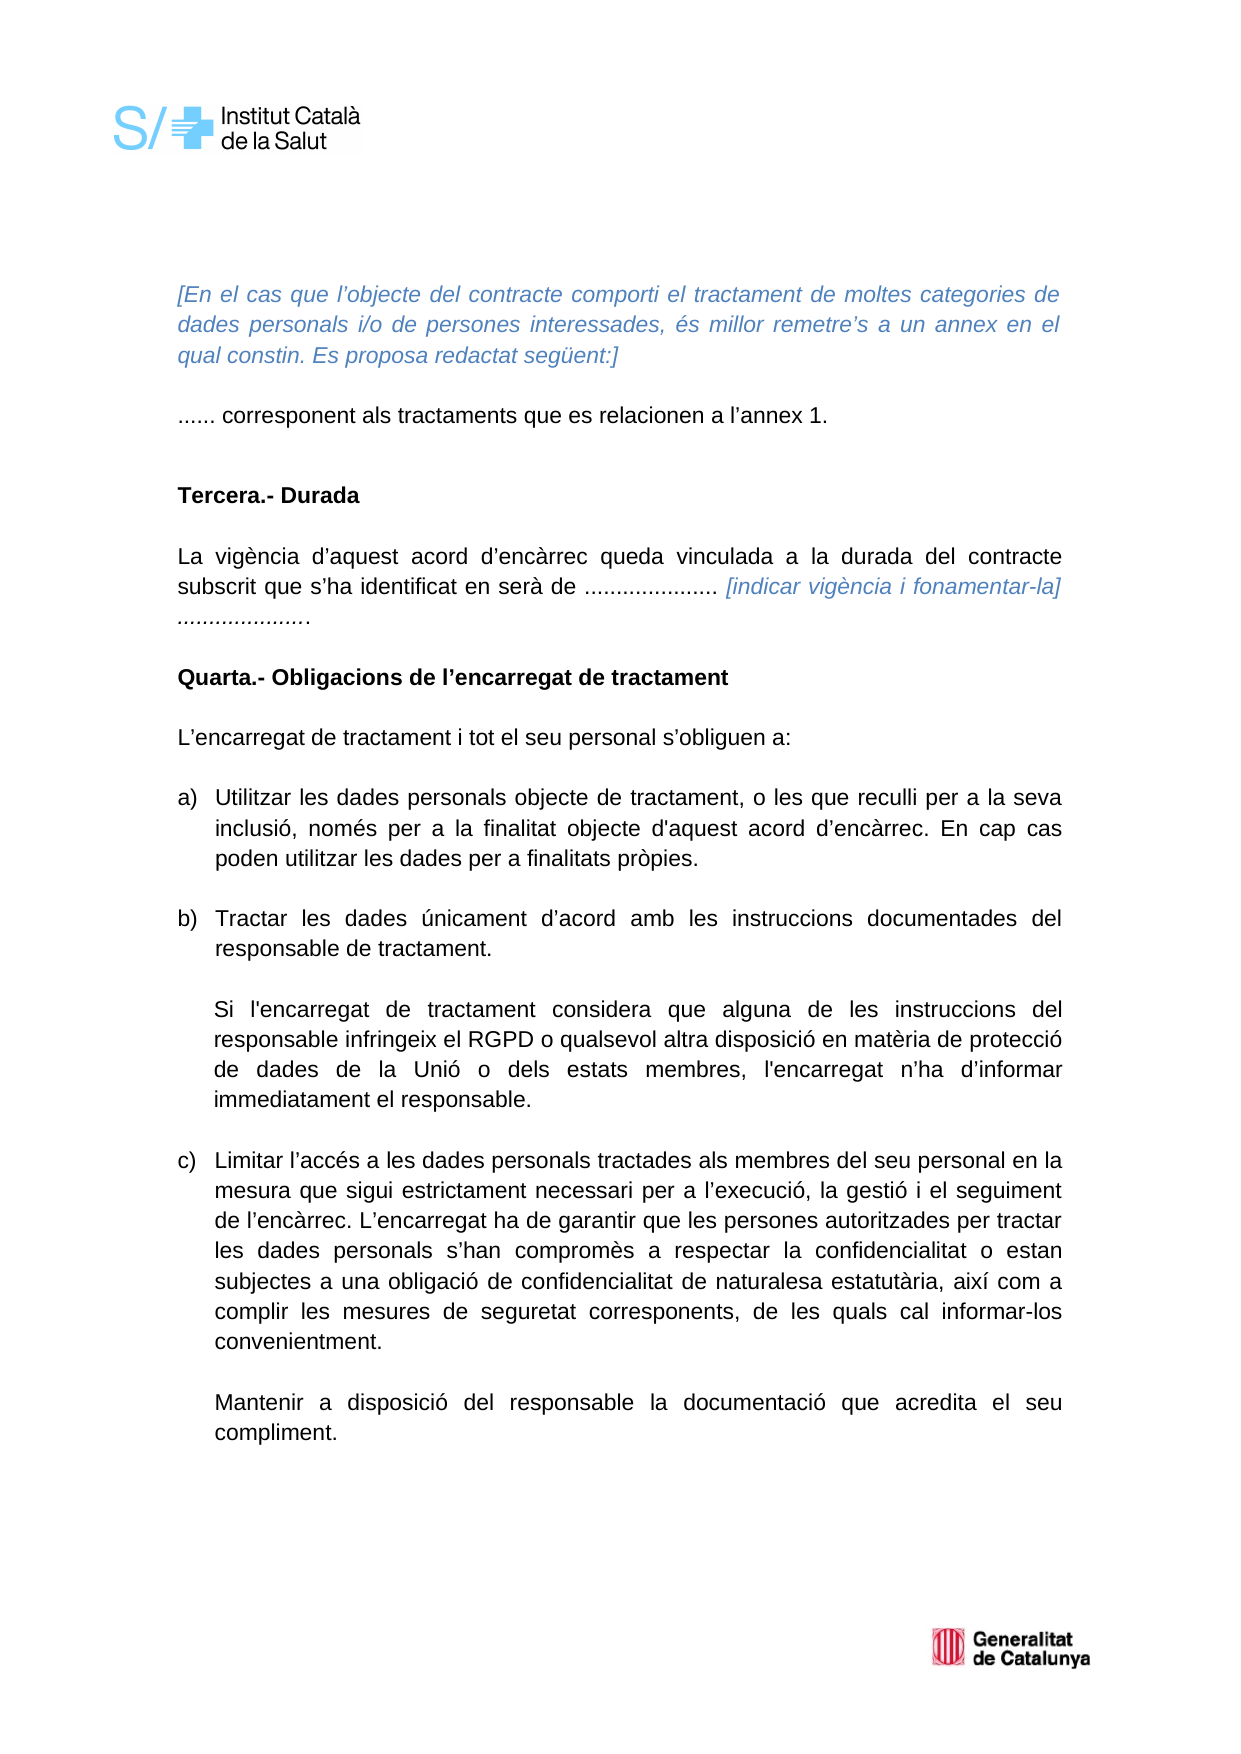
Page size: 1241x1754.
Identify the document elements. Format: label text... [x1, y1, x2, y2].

text Quarta.- Obligacions de l’encarregat de tractament [177, 663, 1063, 690]
list Tractar les dades únicament d’acord amb les instruccions documentades del responsable de tractament. [177, 905, 1063, 962]
picture [893, 1621, 1129, 1674]
text ...... corresponent als tractaments que es relacionen a l’annex 1. [177, 402, 1063, 428]
text Tercera.- Durada [177, 482, 1063, 509]
text [En el cas que l’objecte del contracte comporti el tractament de moltes categories de dades personals i/o de persones interessades, és millor remetre’s a un annex en el qual constin. Es proposa redactat següent:] [177, 281, 1063, 368]
text Si l'encarregat de tractament considera que alguna de les instruccions del responsable infringeix el RGPD o qualsevol altra disposició en matèria de protecció de dades de la Unió o dels estats membres, l'encarregat n’ha d’informar immediatament el responsable. [213, 996, 1063, 1113]
list Limitar l’accés a les dades personals tractades als membres del seu personal en la mesura que sigui estrictament necessari per a l’execució, la gestió i el seguiment de l’encàrrec. L’encarregat ha de garantir que les persones autoritzades per tractar les dades personals s’han compromès a respectar la confidencialitat o estan subjectes a una obligació de confidencialitat de naturalesa estatutària, així com a complir les mesures de seguretat corresponents, de les quals cal informar-los convenientment. [177, 1147, 1063, 1354]
text L’encarregat de tractament i tot el seu personal s’obliguen a: [177, 724, 1063, 750]
text La vigència d’aquest acord d’encàrrec queda vinculada a la durada del contracte subscrit que s’ha identificat en serà de ..................... [indicar vigència i fonamentar-la] ..................... [177, 543, 1063, 629]
list Mantenir a disposició del responsable la documentació que acredita el seu compliment. [214, 1388, 1063, 1445]
picture [112, 103, 363, 154]
list Utilitzar les dades personals objecte de tractament, o les que reculli per a la seva inclusió, només per a la finalitat objecte d'aquest acord d’encàrrec. En cap cas poden utilitzar les dades per a finalitats pròpies. [177, 784, 1063, 871]
